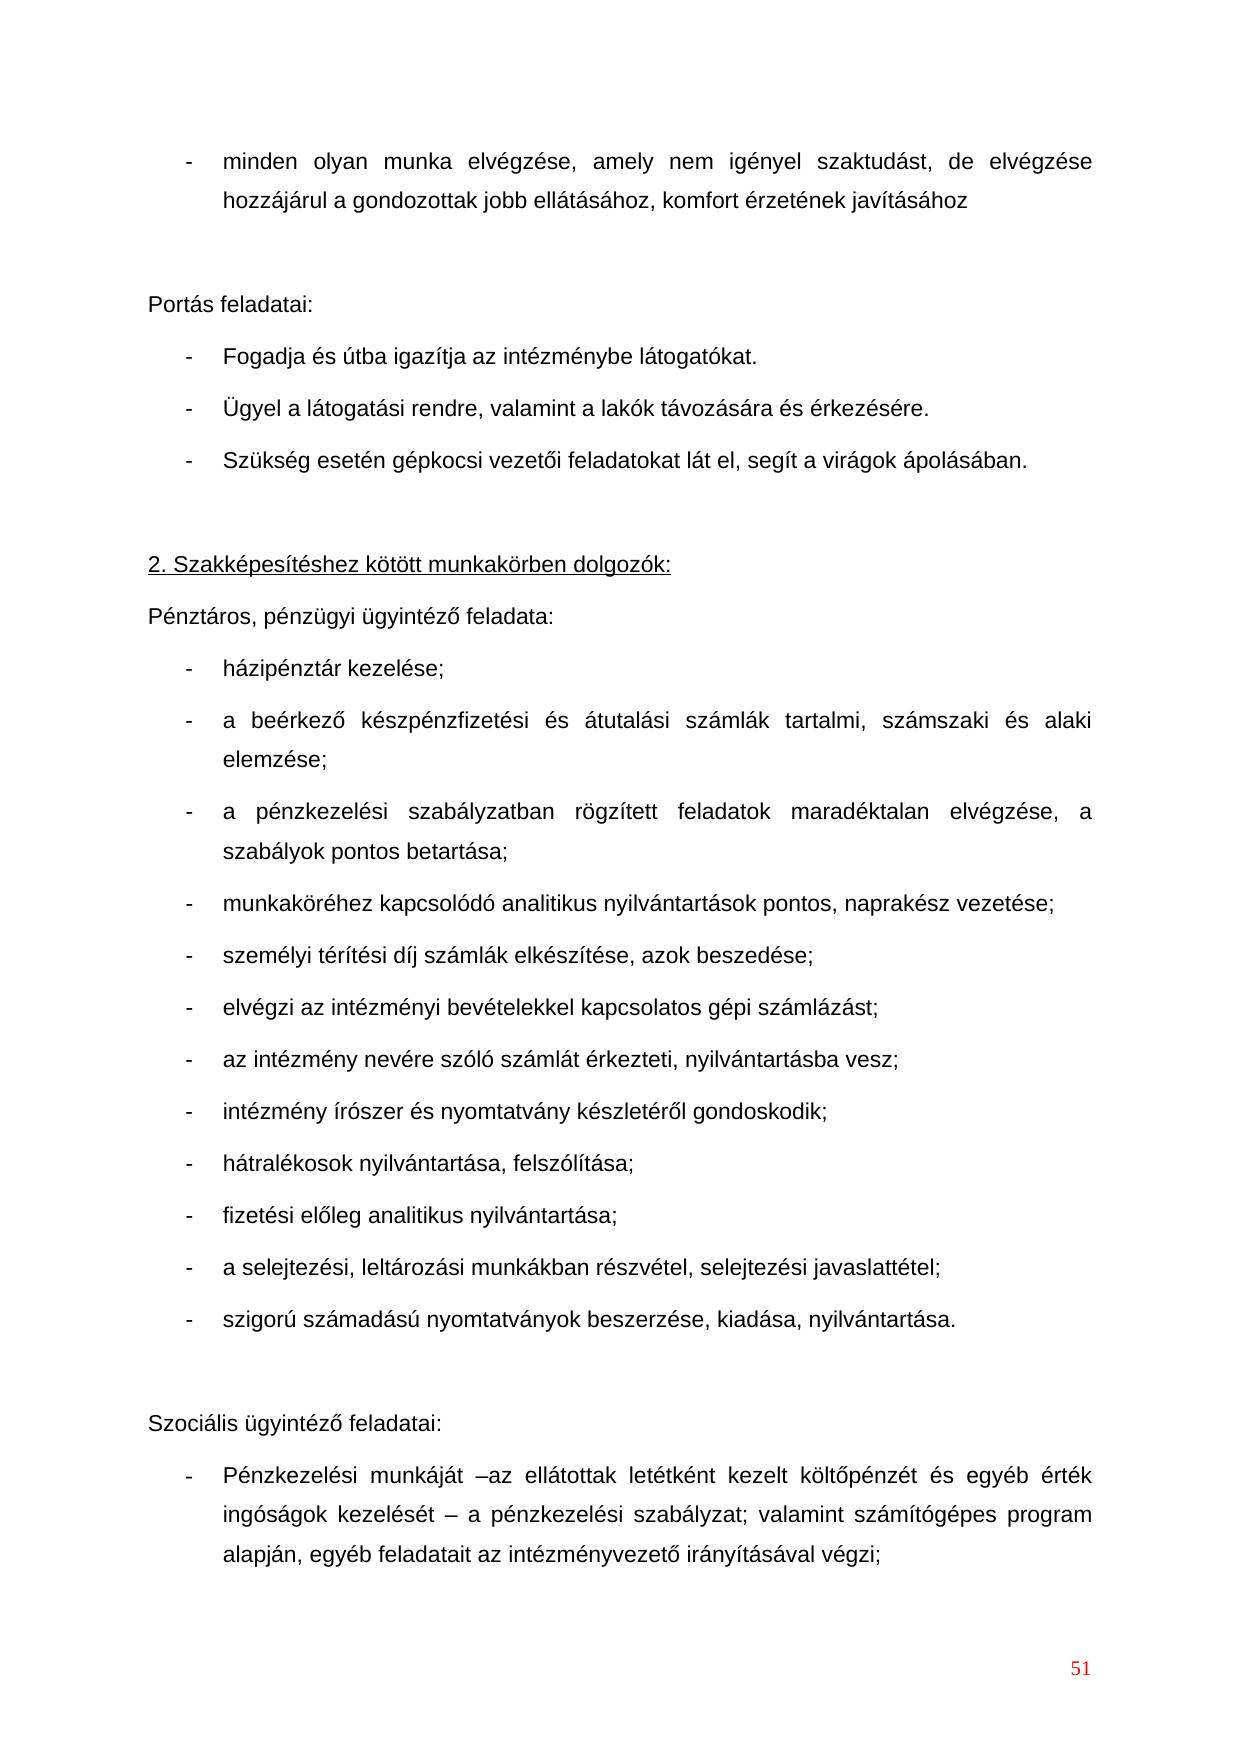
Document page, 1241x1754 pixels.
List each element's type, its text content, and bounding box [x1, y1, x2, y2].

list hátralékosok nyilvántartása, felszólítása; [185, 1150, 1093, 1176]
text Pénztáros, pénzügyi ügyintéző feladata: [148, 603, 1093, 629]
list szigorú számadású nyomtatványok beszerzése, kiadása, nyilvántartása. [185, 1306, 1093, 1332]
list házipénztár kezelése; [185, 655, 1093, 681]
list Fogadja és útba igazítja az intézménybe látogatókat. [185, 343, 1093, 369]
text Portás feladatai: [148, 291, 1093, 317]
list Szükség esetén gépkocsi vezetői feladatokat lát el, segít a virágok ápolásában. [185, 447, 1093, 473]
text 2. Szakképesítéshez kötött munkakörben dolgozók: [148, 551, 1093, 577]
list elvégzi az intézményi bevételekkel kapcsolatos gépi számlázást; [185, 994, 1093, 1020]
list intézmény írószer és nyomtatvány készletéről gondoskodik; [185, 1098, 1093, 1124]
list Ügyel a látogatási rendre, valamint a lakók távozására és érkezésére. [185, 395, 1093, 421]
list a selejtezési, leltározási munkákban részvétel, selejtezési javaslattétel; [185, 1254, 1093, 1280]
list minden olyan munka elvégzése, amely nem igényel szaktudást, de elvégzése hozzájárul a gondozottak jobb ellátásához, komfort érzetének javításához [185, 148, 1093, 213]
list Pénzkezelési munkáját –az ellátottak letétként kezelt költőpénzét és egyéb érték ingóságok kezelését – a pénzkezelési szabályzat; valamint számítógépes program alapján, egyéb feladatait az intézményvezető irányításával végzi; [185, 1462, 1093, 1567]
list a beérkező készpénzfizetési és átutalási számlák tartalmi, számszaki és alaki elemzése; [185, 707, 1093, 773]
list a pénzkezelési szabályzatban rögzített feladatok maradéktalan elvégzése, a szabályok pontos betartása; [185, 798, 1093, 864]
list az intézmény nevére szóló számlát érkezteti, nyilvántartásba vesz; [185, 1046, 1093, 1072]
list személyi térítési díj számlák elkészítése, azok beszedése; [185, 942, 1093, 968]
text Szociális ügyintéző feladatai: [148, 1409, 1093, 1436]
list munkaköréhez kapcsolódó analitikus nyilvántartások pontos, naprakész vezetése; [185, 890, 1093, 916]
list fizetési előleg analitikus nyilvántartása; [185, 1202, 1093, 1228]
